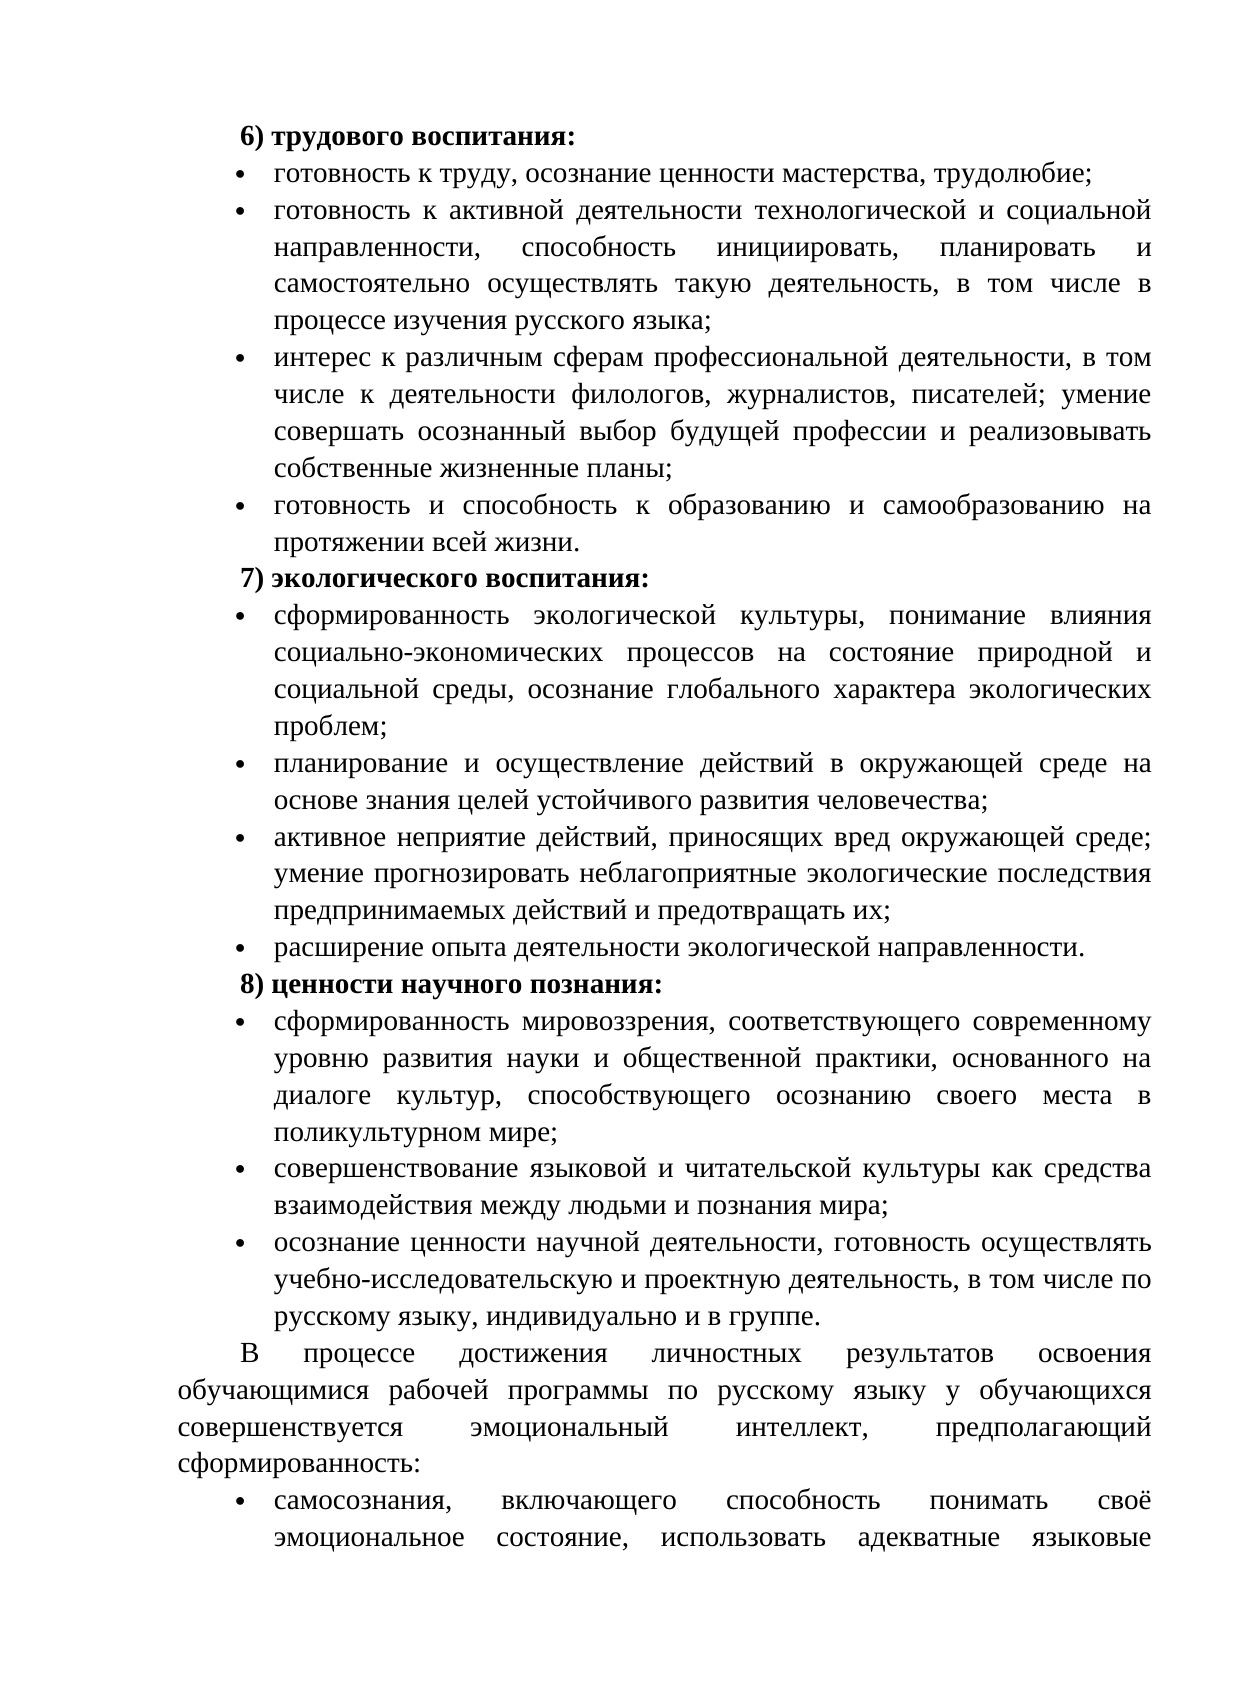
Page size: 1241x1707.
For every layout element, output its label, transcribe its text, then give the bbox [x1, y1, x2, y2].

list расширение опыта деятельности экологической направленности. [236, 929, 1152, 963]
list сформированность экологической культуры, понимание влияния социально-экономических процессов на состояние природной и социальной среды, осознание глобального характера экологических проблем; [236, 597, 1152, 742]
text 8) ценности научного познания: [177, 966, 1152, 1000]
list осознание ценности научной деятельности, готовность осуществлять учебно-исследовательскую и проектную деятельность, в том числе по русскому языку, индивидуально и в группе. [236, 1224, 1152, 1332]
list интерес к различным сферам профессиональной деятельности, в том числе к деятельности филологов, журналистов, писателей; умение совершать осознанный выбор будущей профессии и реализовывать собственные жизненные планы; [236, 339, 1152, 483]
list готовность к активной деятельности технологической и социальной направленности, способность инициировать, планировать и самостоятельно осуществлять такую деятельность, в том числе в процессе изучения русского языка; [236, 192, 1152, 336]
list сформированность мировоззрения, соответствующего современному уровню развития науки и общественной практики, основанного на диалоге культур, способствующего осознанию своего места в поликультурном мире; [236, 1003, 1152, 1147]
list готовность к труду, осознание ценности мастерства, трудолюбие; [236, 155, 1152, 188]
list готовность и способность к образованию и самообразованию на протяжении всей жизни. [236, 487, 1152, 557]
list совершенствование языковой и читательской культуры как средства взаимодействия между людьми и познания мира; [236, 1151, 1152, 1221]
list планирование и осуществление действий в окружающей среде на основе знания целей устойчивого развития человечества; [236, 745, 1152, 815]
text В процессе достижения личностных результатов освоения обучающимися рабочей программы по русскому языку у обучающихся совершенствуется эмоциональный интеллект, предполагающий сформированность: [177, 1335, 1152, 1479]
text 7) экологического воспитания: [177, 561, 1152, 594]
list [236, 1482, 1152, 1553]
text 6) трудового воспитания: [177, 118, 1152, 152]
list активное неприятие действий, приносящих вред окружающей среде; умение прогнозировать неблагоприятные экологические последствия предпринимаемых действий и предотвращать их; [236, 819, 1152, 926]
